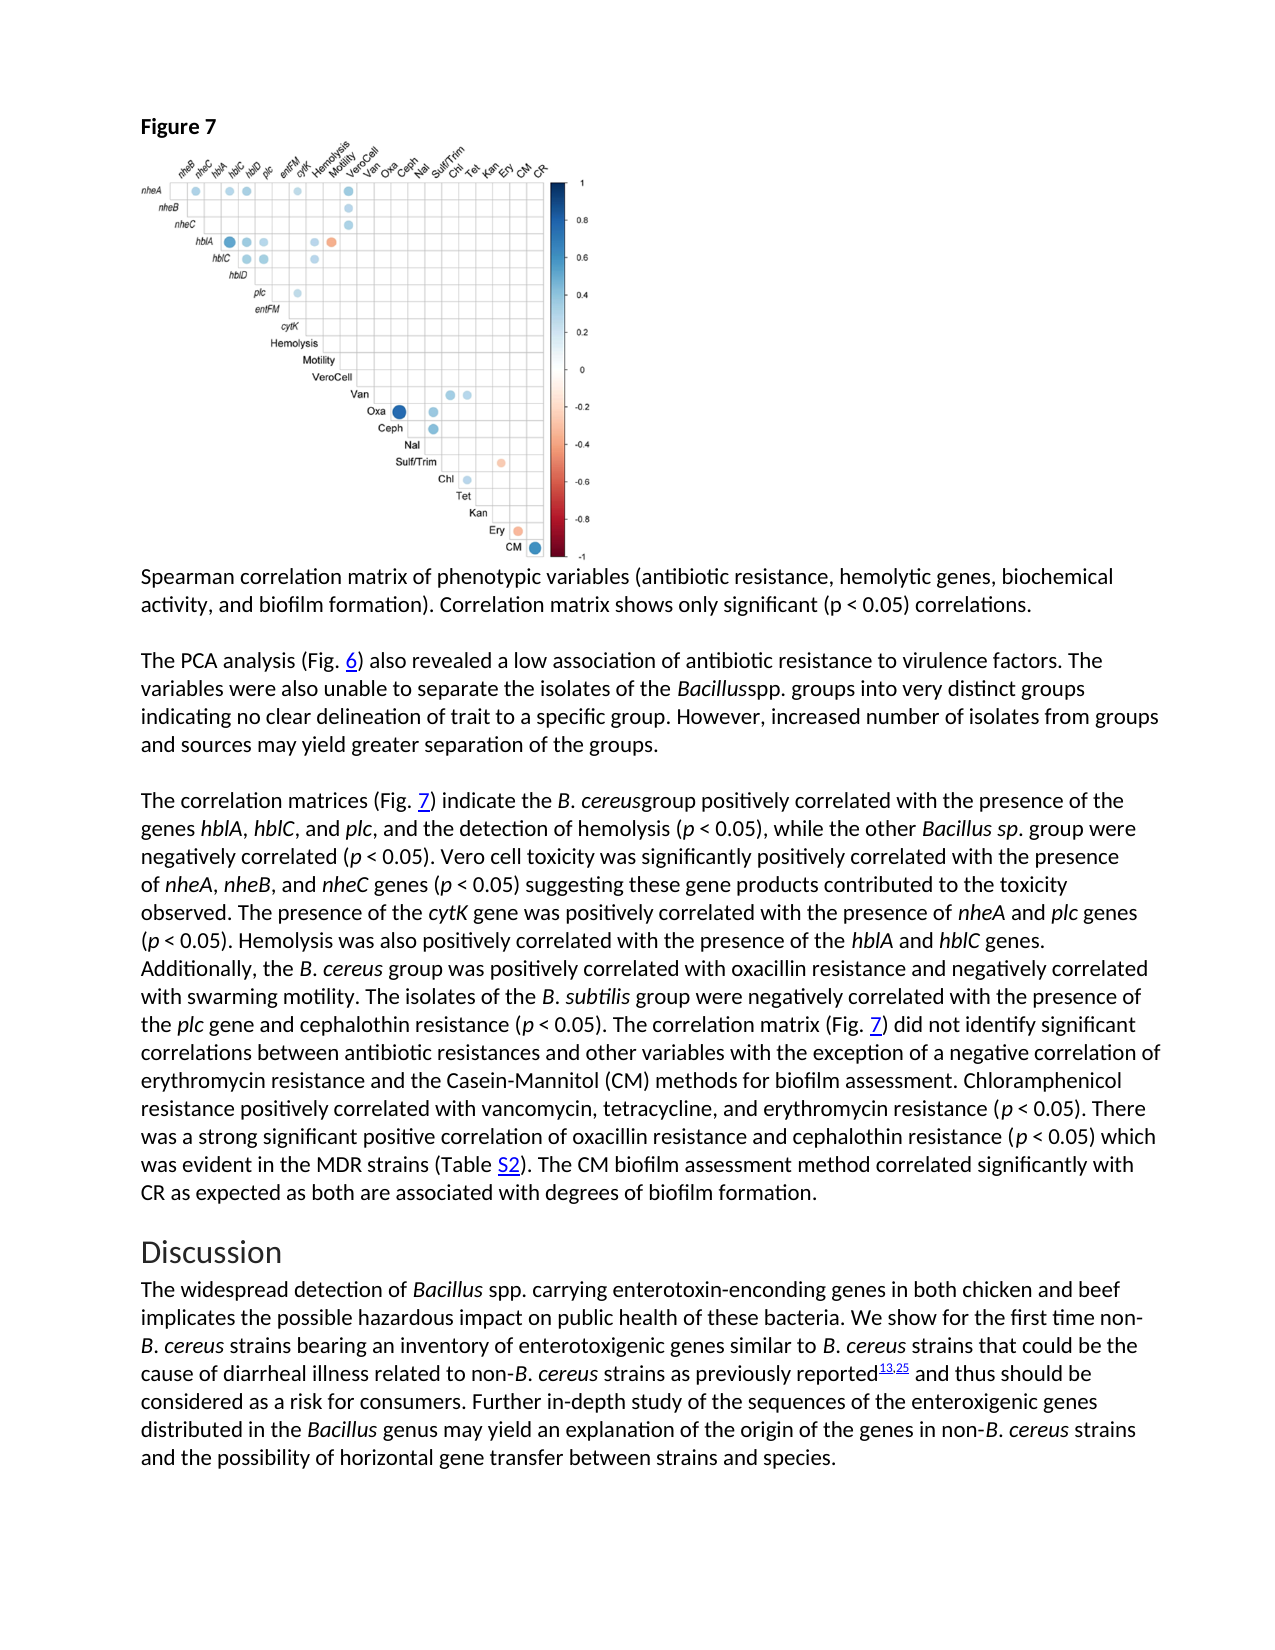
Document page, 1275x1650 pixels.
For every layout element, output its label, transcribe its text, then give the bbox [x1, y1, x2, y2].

text The correlation matrices (Fig. 7) indicate the B. cereusgroup positively correlated with the presence of the genes hblA, hblC, and plc, and the detection of hemolysis (p < 0.05), while the other Bacillus sp. group were negatively correlated (p < 0.05). Vero cell toxicity was significantly positively correlated with the presence of nheA, nheB, and nheC genes (p < 0.05) suggesting these gene products contributed to the toxicity observed. The presence of the cytK gene was positively correlated with the presence of nheA and plc genes (p < 0.05). Hemolysis was also positively correlated with the presence of the hblA and hblC genes. Additionally, the B. cereus group was positively correlated with oxacillin resistance and negatively correlated with swarming motility. The isolates of the B. subtilis group were negatively correlated with the presence of the plc gene and cephalothin resistance (p < 0.05). The correlation matrix (Fig. 7) did not identify significant correlations between antibiotic resistances and other variables with the exception of a negative correlation of erythromycin resistance and the Casein-Mannitol (CM) methods for biofilm assessment. Chloramphenicol resistance positively correlated with vancomycin, tetracycline, and erythromycin resistance (p < 0.05). There was a strong significant positive correlation of oxacillin resistance and cephalothin resistance (p < 0.05) which was evident in the MDR strains (Table S2). The CM biofilm assessment method correlated significantly with CR as expected as both are associated with degrees of biofilm formation. [141, 786, 1162, 1206]
subtitle Discussion [141, 1231, 1162, 1272]
picture [140, 140, 591, 562]
text The PCA analysis (Fig. 6) also revealed a low association of antibiotic resistance to virulence factors. The variables were also unable to separate the isolates of the Bacillusspp. groups into very distinct groups indicating no clear delineation of trait to a specific group. However, increased number of isolates from groups and sources may yield greater separation of the groups. [141, 646, 1162, 758]
text Figure 7 [141, 112, 1162, 141]
text Spearman correlation matrix of phenotypic variables (antibiotic resistance, hemolytic genes, biochemical activity, and biofilm formation). Correlation matrix shows only significant (p < 0.05) correlations. [141, 562, 1162, 618]
text The widespread detection of Bacillus spp. carrying enterotoxin-enconding genes in both chicken and beef implicates the possible hazardous impact on public health of these bacteria. We show for the first time non-B. cereus strains bearing an inventory of enterotoxigenic genes similar to B. cereus strains that could be the cause of diarrheal illness related to non-B. cereus strains as previously reported13,25 and thus should be considered as a risk for consumers. Further in-depth study of the sequences of the enteroxigenic genes distributed in the Bacillus genus may yield an explanation of the origin of the genes in non-B. cereus strains and the possibility of horizontal gene transfer between strains and species. [141, 1275, 1162, 1472]
